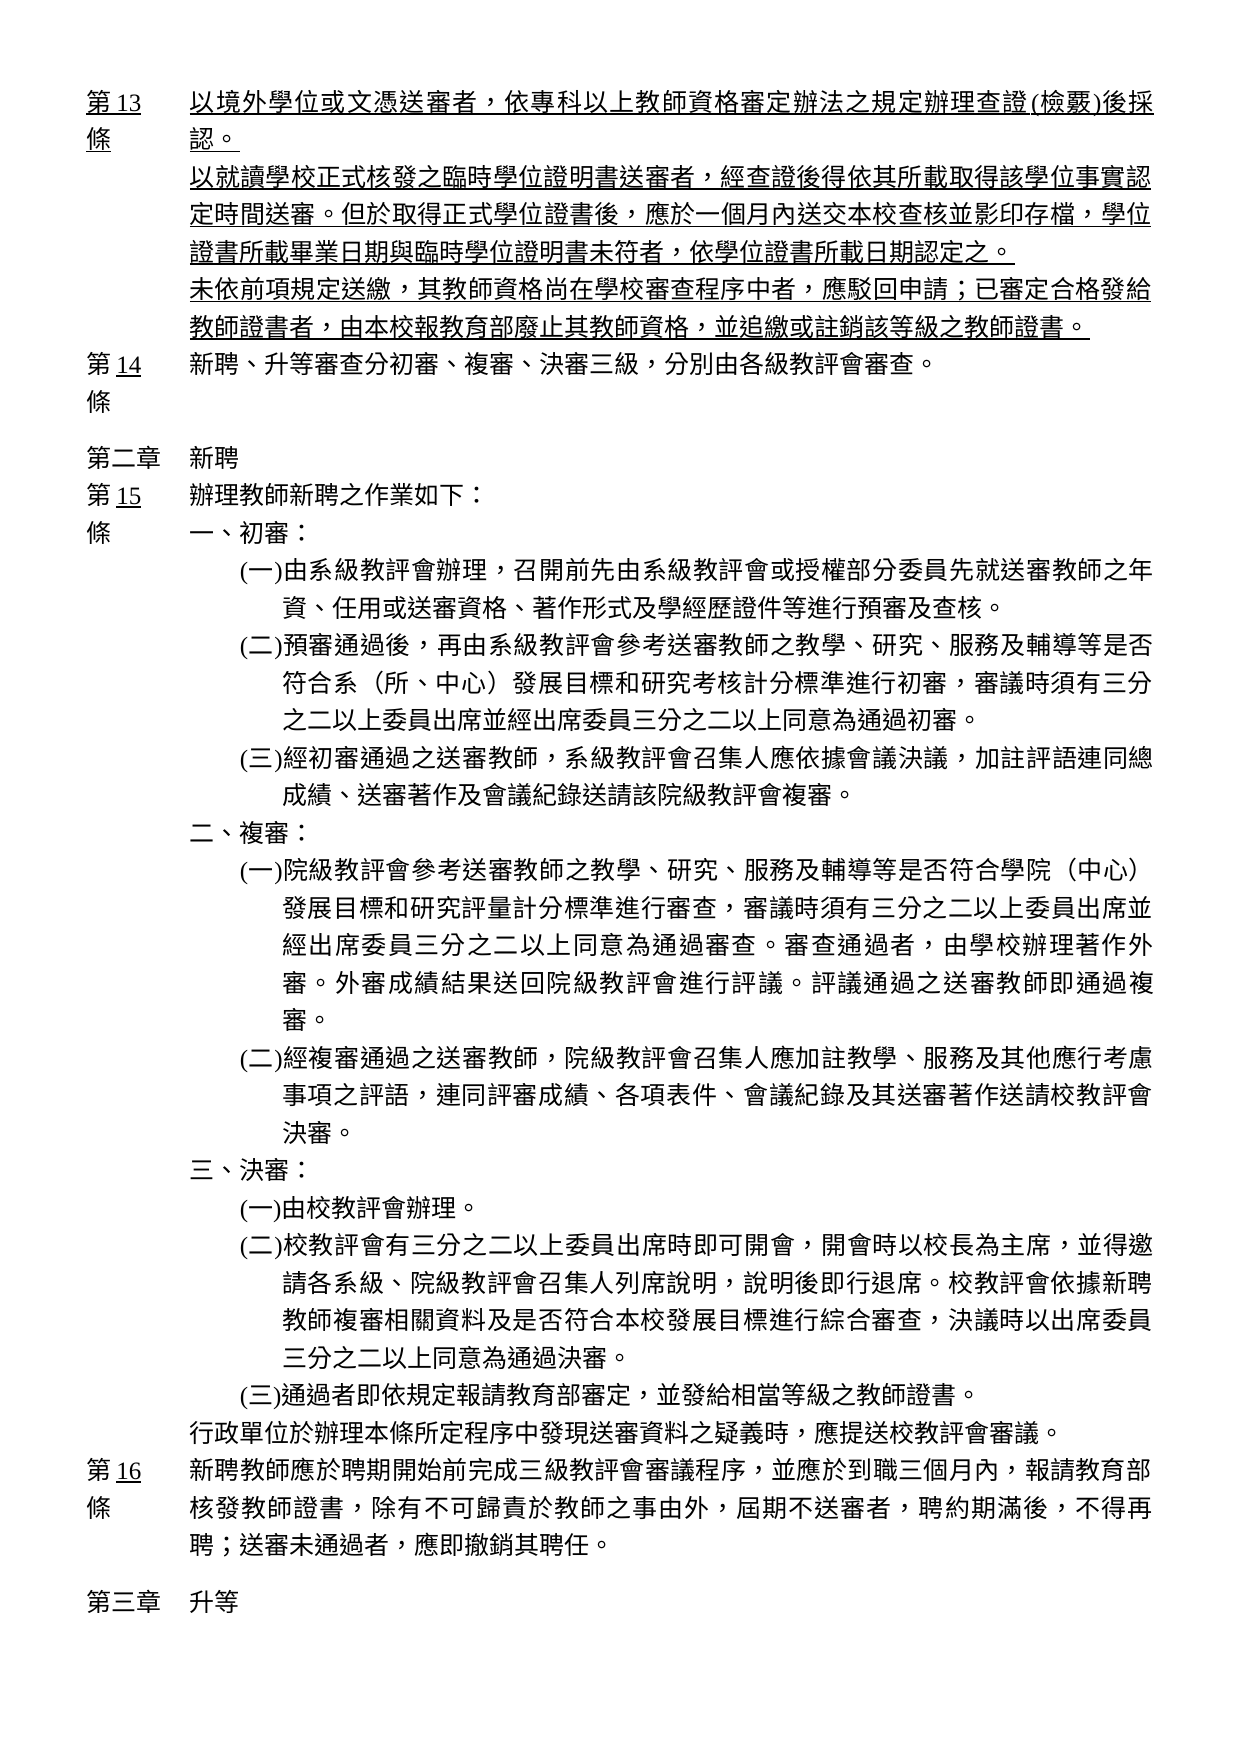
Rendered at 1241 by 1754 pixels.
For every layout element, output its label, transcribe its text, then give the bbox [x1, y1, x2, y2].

table_cell 新聘 [178, 419, 1165, 475]
table_cell 第三章 [75, 1563, 178, 1619]
table_cell 第14條 [75, 344, 178, 419]
table_cell 第13條 [75, 81, 178, 344]
table_cell 新聘教師應於聘期開始前完成三級教評會審議程序，並應於到職三個月內，報請教育部核發教師證書，除有不可歸責於教師之事由外，屆期不送審者，聘約期滿後，不得再聘；送審未通過者，應即撤銷其聘任。 [178, 1450, 1165, 1563]
table_cell 第二章 [75, 419, 178, 475]
table_cell 升等 [178, 1563, 1165, 1619]
table_cell 辦理教師新聘之作業如下： 一、初審： (一)由系級教評會辦理，召開前先由系級教評會或授權部分委員先就送審教師之年資、任用或送審資格、著作形式及學經歷證件等進行預審及查核。 (二)預審通過後，再由系級教評會參考送審教師之教學、研究、服務及輔導等是否符合系（所、中心）發展目標和研究考核計分標準進行初審，審議時須有三分之二以上委員出席並經出席委員三分之二以上同意為通過初審。 (三)經初審通過之送審教師，系級教評會召集人應依據會議決議，加註評語連同總成績、送審著作及會議紀錄送請該院級教評會複審。 二、複審： (一)院級教評會參考送審教師之教學、研究、服務及輔導等是否符合學院（中心）發展目標和研究評量計分標準進行審查，審議時須有三分之二以上委員出席並經出席委員三分之二以上同意為通過審查。審查通過者，由學校辦理著作外審。外審成績結果送回院級教評會進行評議。評議通過之送審教師即通過複審。 (二)經複審通過之送審教師，院級教評會召集人應加註教學、服務及其他應行考慮事項之評語，連同評審成績、各項表件、會議紀錄及其送審著作送請校教評會決審。 三、決審： (一)由校教評會辦理。 (二)校教評會有三分之二以上委員出席時即可開會，開會時以校長為主席，並得邀請各系級、院級教評會召集人列席說明，說明後即行退席。校教評會依據新聘教師複審相關資料及是否符合本校發展目標進行綜合審查，決議時以出席委員三分之二以上同意為通過決審。 (三)通過者即依規定報請教育部審定，並發給相當等級之教師證書。 行政單位於辦理本條所定程序中發現送審資料之疑義時，應提送校教評會審議。 [178, 475, 1165, 1450]
table_cell 第16條 [75, 1450, 178, 1563]
table_cell 新聘、升等審查分初審、複審、決審三級，分別由各級教評會審查。 [178, 344, 1165, 419]
table_cell 以境外學位或文憑送審者，依專科以上教師資格審定辦法之規定辦理查證(檢覈)後採認。 以就讀學校正式核發之臨時學位證明書送審者，經查證後得依其所載取得該學位事實認定時間送審。但於取得正式學位證書後，應於一個月內送交本校查核並影印存檔，學位證書所載畢業日期與臨時學位證明書未符者，依學位證書所載日期認定之。 未依前項規定送繳，其教師資格尚在學校審查程序中者，應駁回申請；已審定合格發給教師證書者，由本校報教育部廢止其教師資格，並追繳或註銷該等級之教師證書。 [178, 81, 1165, 344]
table_cell 第15條 [75, 475, 178, 1450]
